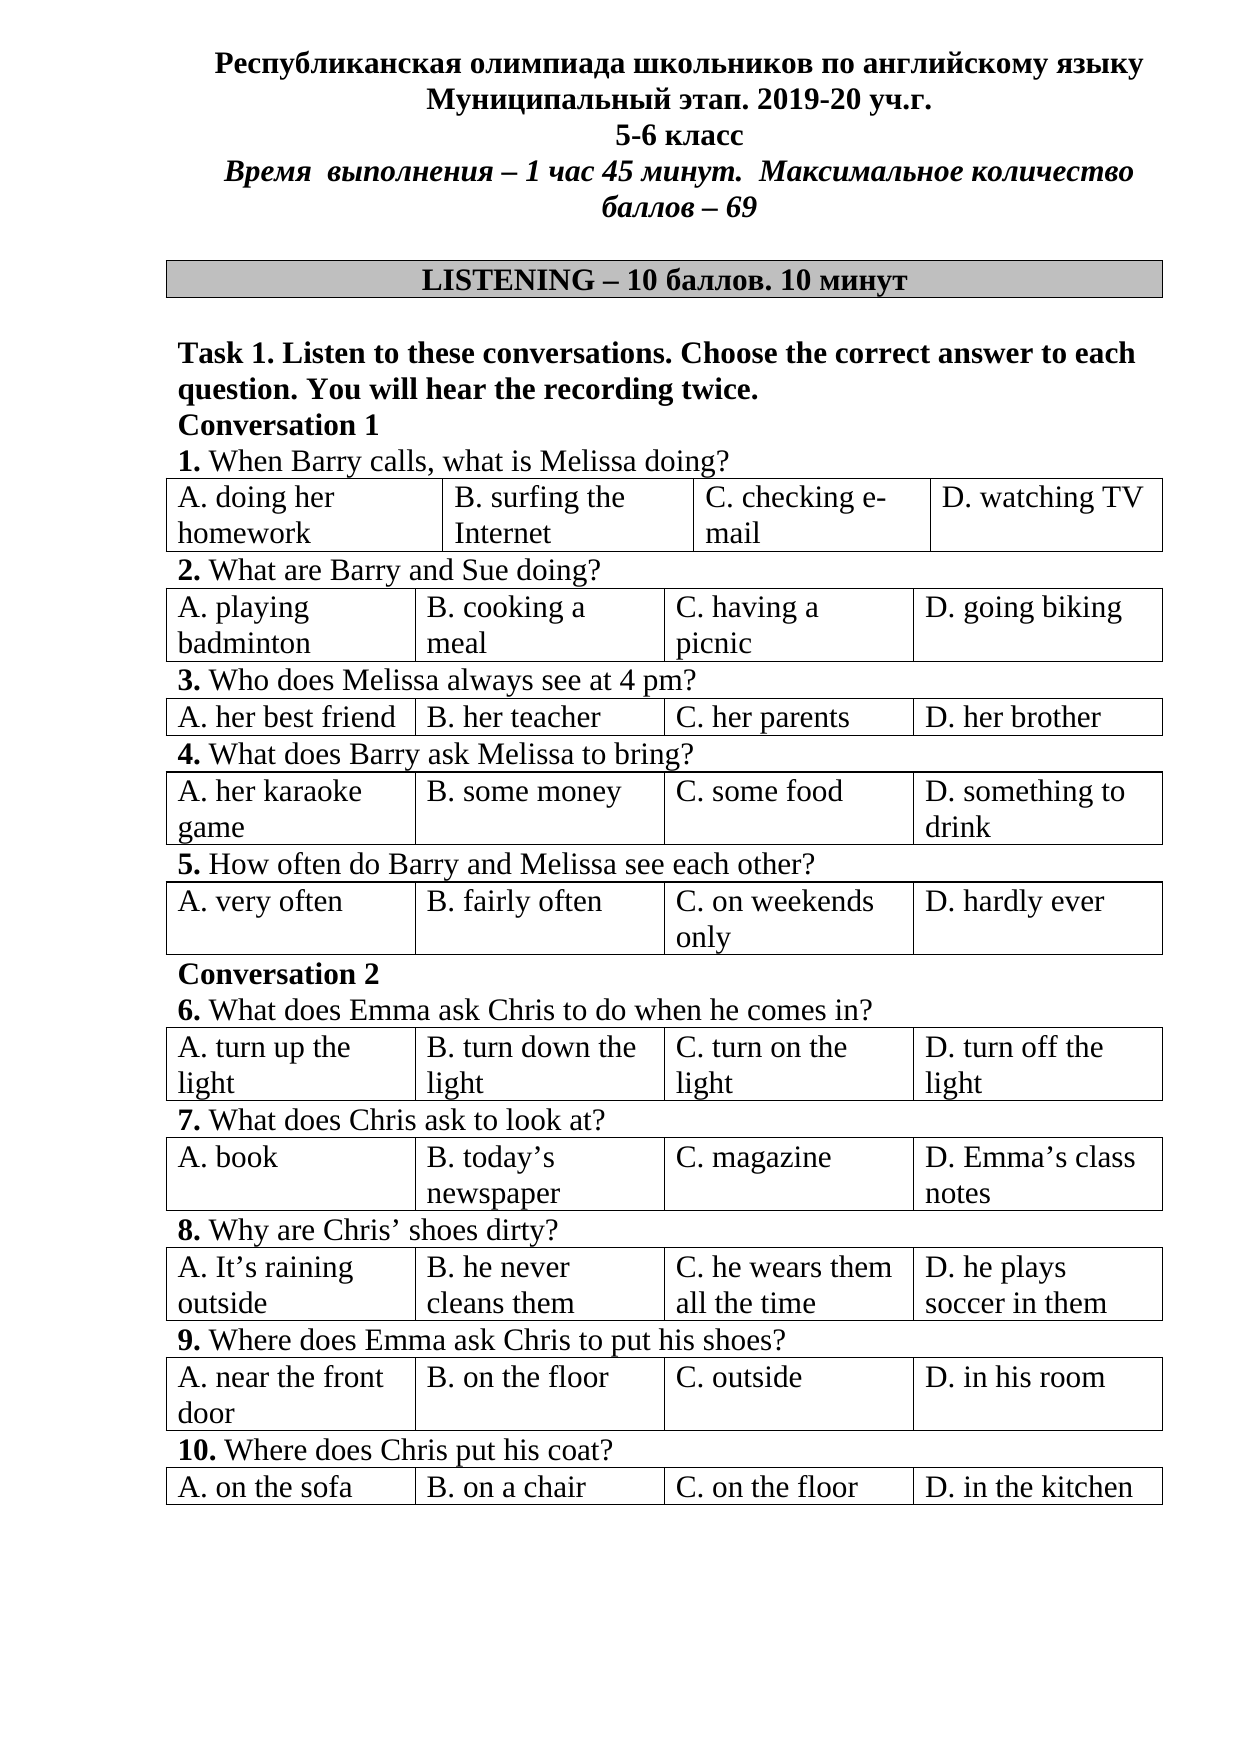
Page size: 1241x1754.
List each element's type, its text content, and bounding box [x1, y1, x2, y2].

table_header LISTENING – 10 баллов. 10 минут [167, 261, 1162, 297]
text Conversation 2 [177, 955, 1181, 991]
table_header C. having a picnic [665, 589, 913, 661]
text 7. What does Chris ask to look at? [177, 1101, 1181, 1137]
table_header D. Emma’s class notes [914, 1138, 1162, 1210]
text 4. What does Barry ask Melissa to bring? [177, 736, 1181, 771]
table_header B. on a chair [416, 1468, 664, 1504]
text Республиканская олимпиада школьников по английскому языку [177, 44, 1181, 80]
table_header A. playing badminton [167, 589, 415, 661]
text Время выполнения – 1 час 45 минут. Максимальное количество баллов – 69 [177, 152, 1181, 224]
table_header B. turn down the light [416, 1028, 664, 1100]
text Task 1. Listen to these conversations. Choose the correct answer to each question. You will hear the recording twice. [177, 334, 1181, 406]
table_header C. turn on the light [665, 1028, 913, 1100]
text 2. What are Barry and Sue doing? [177, 552, 1181, 588]
table_header D. he plays soccer in them [914, 1248, 1162, 1320]
text Муниципальный этап. 2019-20 уч.г. [177, 80, 1181, 116]
table_header A. near the front door [167, 1358, 415, 1430]
text 8. Why are Chris’ shoes dirty? [177, 1211, 1181, 1247]
text 9. Where does Emma ask Chris to put his shoes? [177, 1321, 1181, 1357]
text 1. When Barry calls, what is Melissa doing? [177, 442, 1181, 478]
table_header D. in his room [914, 1358, 1162, 1430]
table_header A. her karaoke game [167, 773, 415, 844]
table_header C. outside [665, 1358, 913, 1430]
table_header B. surfing the Internet [443, 479, 693, 551]
text 5-6 класс [177, 116, 1181, 152]
table_header A. doing her homework [167, 479, 442, 551]
table_header C. checking e-mail [694, 479, 930, 551]
table_header A. turn up the light [167, 1028, 415, 1100]
text 3. Who does Melissa always see at 4 pm? [177, 662, 1181, 697]
table_header D. going biking [914, 589, 1162, 661]
table_header D. in the kitchen [914, 1468, 1162, 1504]
table_header C. some food [665, 773, 913, 844]
table_header D. turn off the light [914, 1028, 1162, 1100]
table_header B. on the floor [416, 1358, 664, 1430]
table_header B. fairly often [416, 883, 664, 954]
table_header C. on the floor [665, 1468, 913, 1504]
table_header B. some money [416, 773, 664, 844]
table_header C. her parents [665, 699, 913, 734]
table_header D. hardly ever [914, 883, 1162, 954]
table_header D. something to drink [914, 773, 1162, 844]
table_header D. watching TV [931, 479, 1162, 551]
table_header A. her best friend [167, 699, 415, 734]
table_header C. he wears them all the time [665, 1248, 913, 1320]
table_header D. her brother [914, 699, 1162, 734]
text 5. How often do Barry and Melissa see each other? [177, 845, 1181, 881]
text 10. Where does Chris put his coat? [177, 1431, 1181, 1467]
table_header A. very often [167, 883, 415, 954]
table_header A. It’s raining outside [167, 1248, 415, 1320]
table_header B. he never cleans them [416, 1248, 664, 1320]
text 6. What does Emma ask Chris to do when he comes in? [177, 991, 1181, 1027]
text Conversation 1 [177, 406, 1181, 442]
table_header B. cooking a meal [416, 589, 664, 661]
table_header C. magazine [665, 1138, 913, 1210]
table_header C. on weekends only [665, 883, 913, 954]
table_header B. her teacher [416, 699, 664, 734]
table_header A. book [167, 1138, 415, 1210]
table_header B. today’s newspaper [416, 1138, 664, 1210]
table_header A. on the sofa [167, 1468, 415, 1504]
